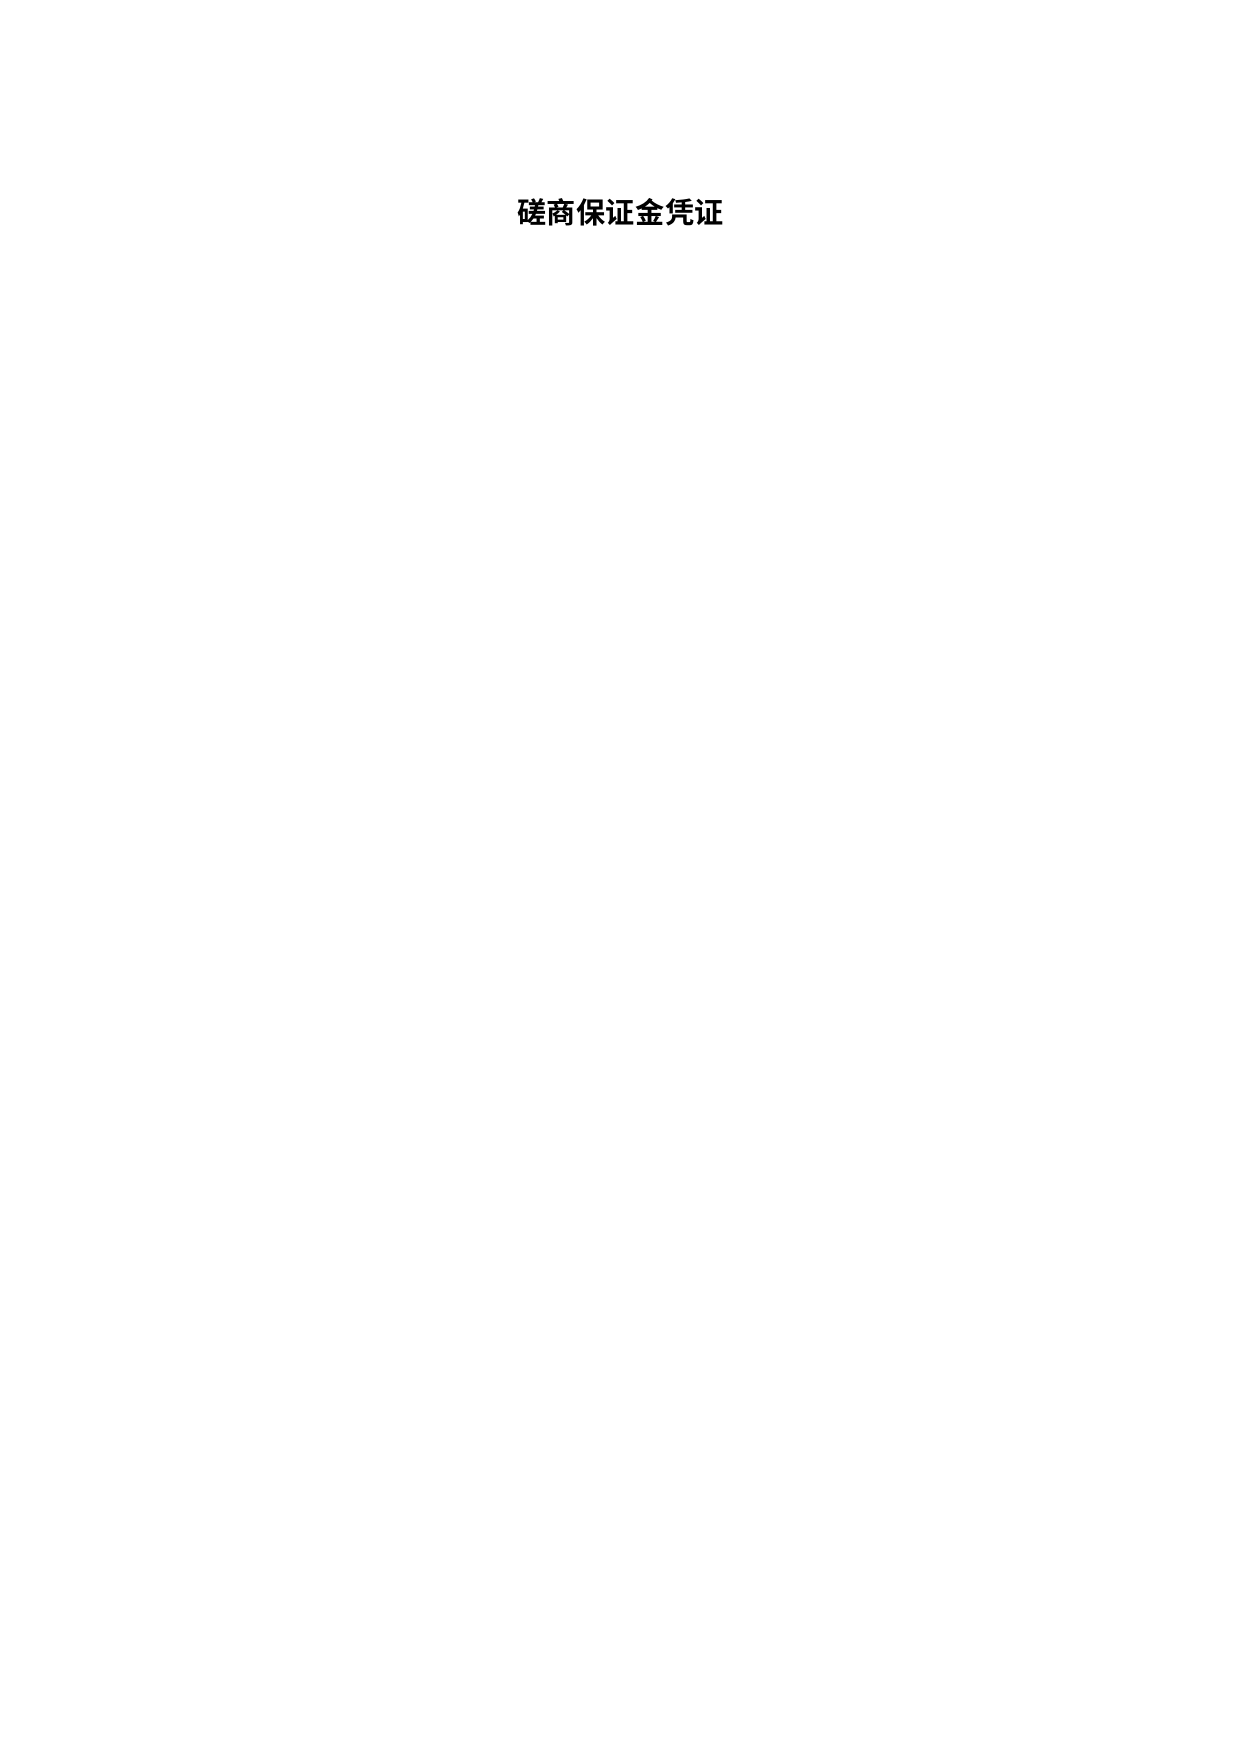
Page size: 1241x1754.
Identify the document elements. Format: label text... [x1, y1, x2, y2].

text 磋商保证金凭证 [187, 178, 1053, 243]
